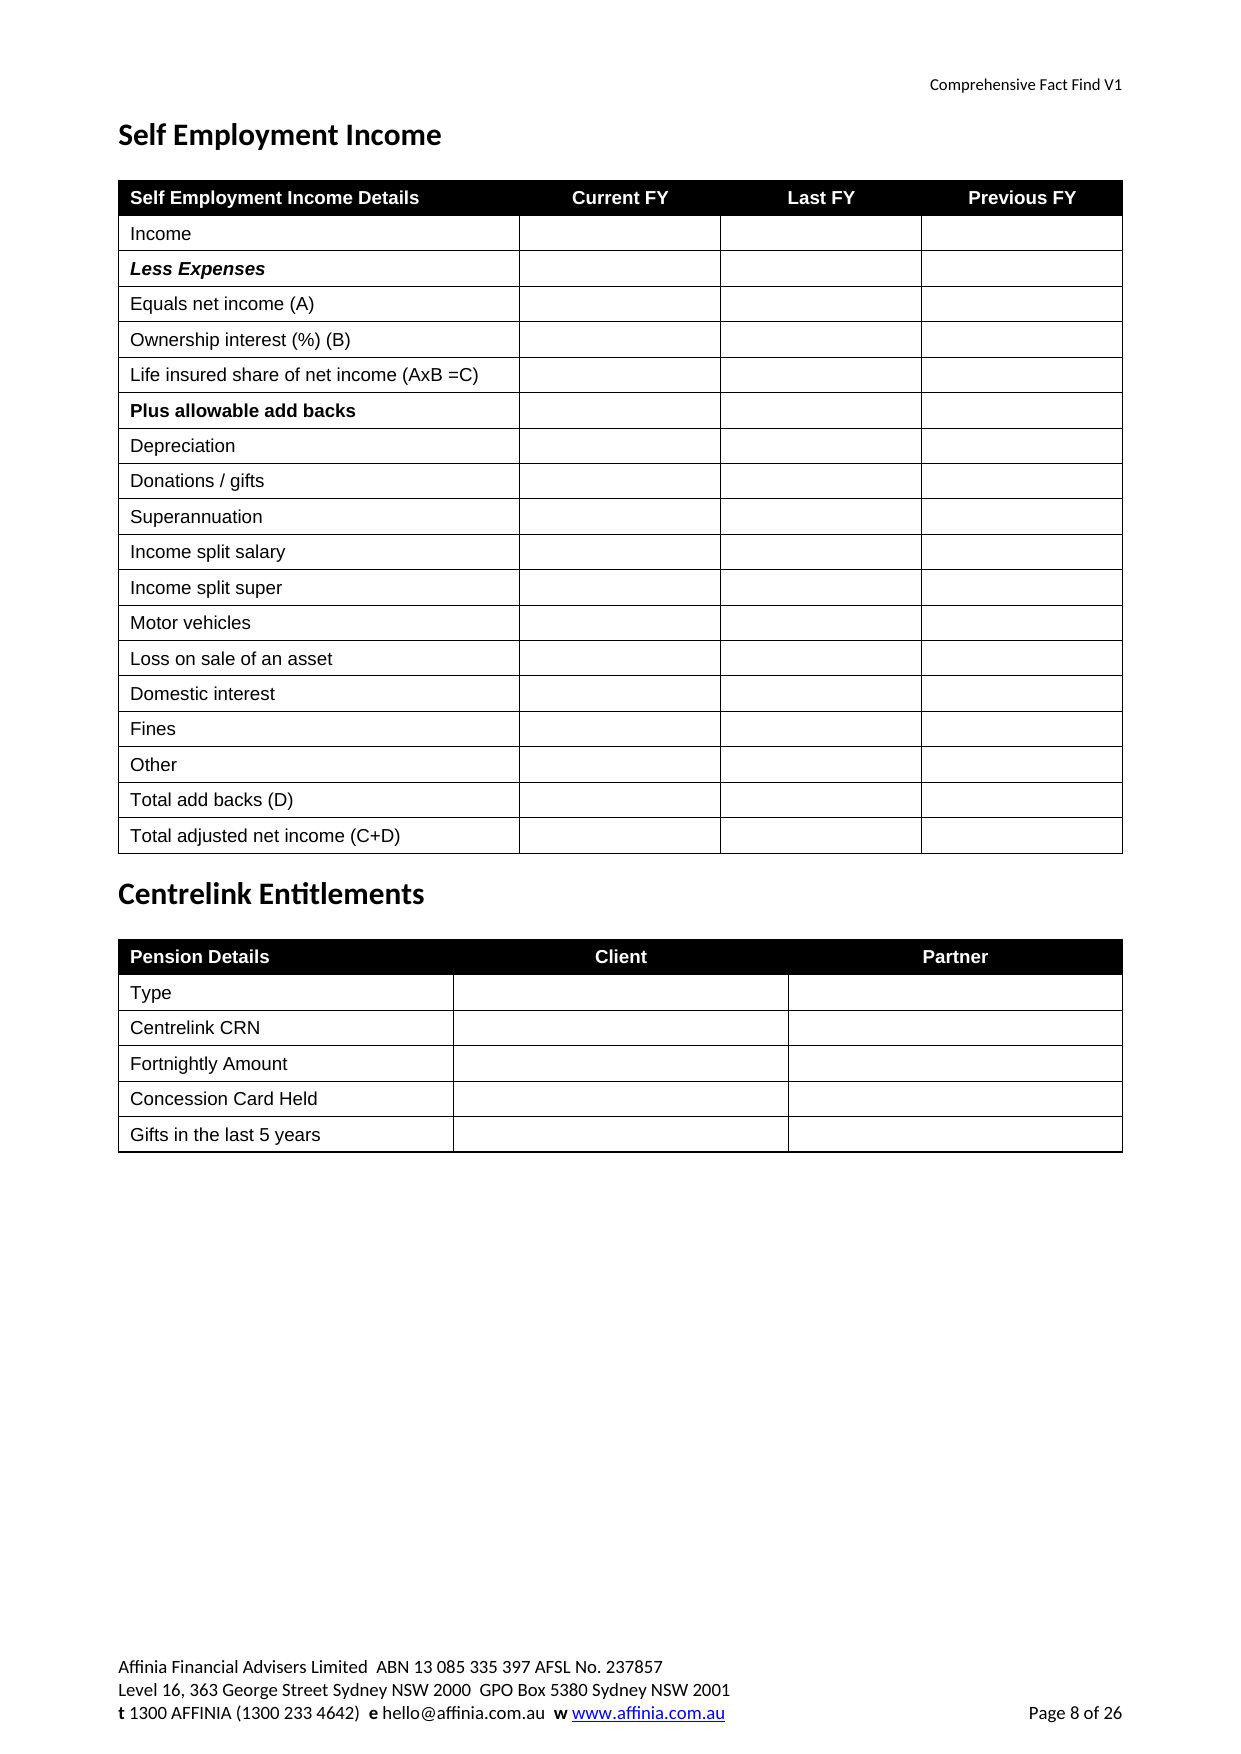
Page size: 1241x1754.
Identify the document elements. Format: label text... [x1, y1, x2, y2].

table_cell [922, 747, 1122, 782]
table_cell Fines [119, 712, 519, 746]
table_cell [922, 393, 1122, 427]
table_cell Type [119, 975, 453, 1010]
table_cell [721, 251, 921, 286]
table_cell [922, 535, 1122, 569]
table_cell [520, 287, 720, 321]
table_header Last FY [721, 181, 921, 215]
table_cell Total adjusted net income (C+D) [119, 818, 519, 852]
table_cell [520, 322, 720, 357]
table_cell [922, 570, 1122, 604]
table_cell [454, 1082, 788, 1116]
table_cell [922, 251, 1122, 286]
table_cell Plus allowable add backs [119, 393, 519, 427]
table_cell [922, 499, 1122, 534]
table_cell [922, 712, 1122, 746]
table_cell [454, 1117, 788, 1151]
table_header Pension Details [119, 940, 453, 974]
table_cell [520, 251, 720, 286]
table_cell [520, 464, 720, 498]
table_cell [520, 499, 720, 534]
table_cell Superannuation [119, 499, 519, 534]
table_cell [721, 641, 921, 675]
table_cell [454, 1046, 788, 1081]
table_cell Centrelink CRN [119, 1011, 453, 1045]
table_cell [520, 783, 720, 817]
table_header Self Employment Income Details [119, 181, 519, 215]
table_cell [520, 535, 720, 569]
table_header Client [454, 940, 788, 974]
table_cell [922, 818, 1122, 852]
table_cell Income split salary [119, 535, 519, 569]
table_cell [721, 747, 921, 782]
table_cell [922, 287, 1122, 321]
table_cell [922, 429, 1122, 463]
table_cell [922, 606, 1122, 640]
table_cell [520, 216, 720, 250]
table_cell [922, 464, 1122, 498]
table_cell [520, 393, 720, 427]
table_cell Less Expenses [119, 251, 519, 286]
table_cell [721, 712, 921, 746]
table_cell [721, 464, 921, 498]
table_cell [721, 535, 921, 569]
table_cell Motor vehicles [119, 606, 519, 640]
table_cell [721, 783, 921, 817]
table_cell [520, 641, 720, 675]
text Self Employment Income [118, 115, 1122, 153]
table_cell [721, 393, 921, 427]
table_cell Donations / gifts [119, 464, 519, 498]
table_cell [520, 429, 720, 463]
table_cell [520, 747, 720, 782]
table_cell Loss on sale of an asset [119, 641, 519, 675]
table_cell [454, 1011, 788, 1045]
table_cell Fortnightly Amount [119, 1046, 453, 1081]
table_cell [922, 676, 1122, 711]
table_cell Ownership interest (%) (B) [119, 322, 519, 357]
table_cell [520, 676, 720, 711]
table_cell [922, 783, 1122, 817]
table_cell [520, 606, 720, 640]
table_cell [721, 570, 921, 604]
table_cell [721, 216, 921, 250]
table_cell [520, 570, 720, 604]
table_cell [922, 358, 1122, 392]
table_cell [721, 429, 921, 463]
table_cell Income split super [119, 570, 519, 604]
table_cell [721, 358, 921, 392]
table_cell Income [119, 216, 519, 250]
table_cell [789, 1082, 1122, 1116]
table_cell [789, 1117, 1122, 1151]
table_cell [721, 818, 921, 852]
table_cell Life insured share of net income (AxB =C) [119, 358, 519, 392]
text Centrelink Entitlements [118, 874, 1122, 912]
table_cell [520, 358, 720, 392]
table_header Previous FY [922, 181, 1122, 215]
table_cell [922, 641, 1122, 675]
table_cell [922, 216, 1122, 250]
table_cell [520, 818, 720, 852]
table_cell Depreciation [119, 429, 519, 463]
table_cell [789, 1011, 1122, 1045]
table_cell Total add backs (D) [119, 783, 519, 817]
table_header Partner [789, 940, 1122, 974]
table_cell [721, 322, 921, 357]
table_cell Equals net income (A) [119, 287, 519, 321]
table_cell [721, 499, 921, 534]
table_cell [922, 322, 1122, 357]
table_cell Concession Card Held [119, 1082, 453, 1116]
table_cell Other [119, 747, 519, 782]
table_cell [721, 676, 921, 711]
table_cell [721, 287, 921, 321]
table_header Current FY [520, 181, 720, 215]
table_cell [789, 1046, 1122, 1081]
table_cell [721, 606, 921, 640]
table_cell [789, 975, 1122, 1010]
table_cell [454, 975, 788, 1010]
table_cell Gifts in the last 5 years [119, 1117, 453, 1151]
table_cell Domestic interest [119, 676, 519, 711]
table_cell [520, 712, 720, 746]
